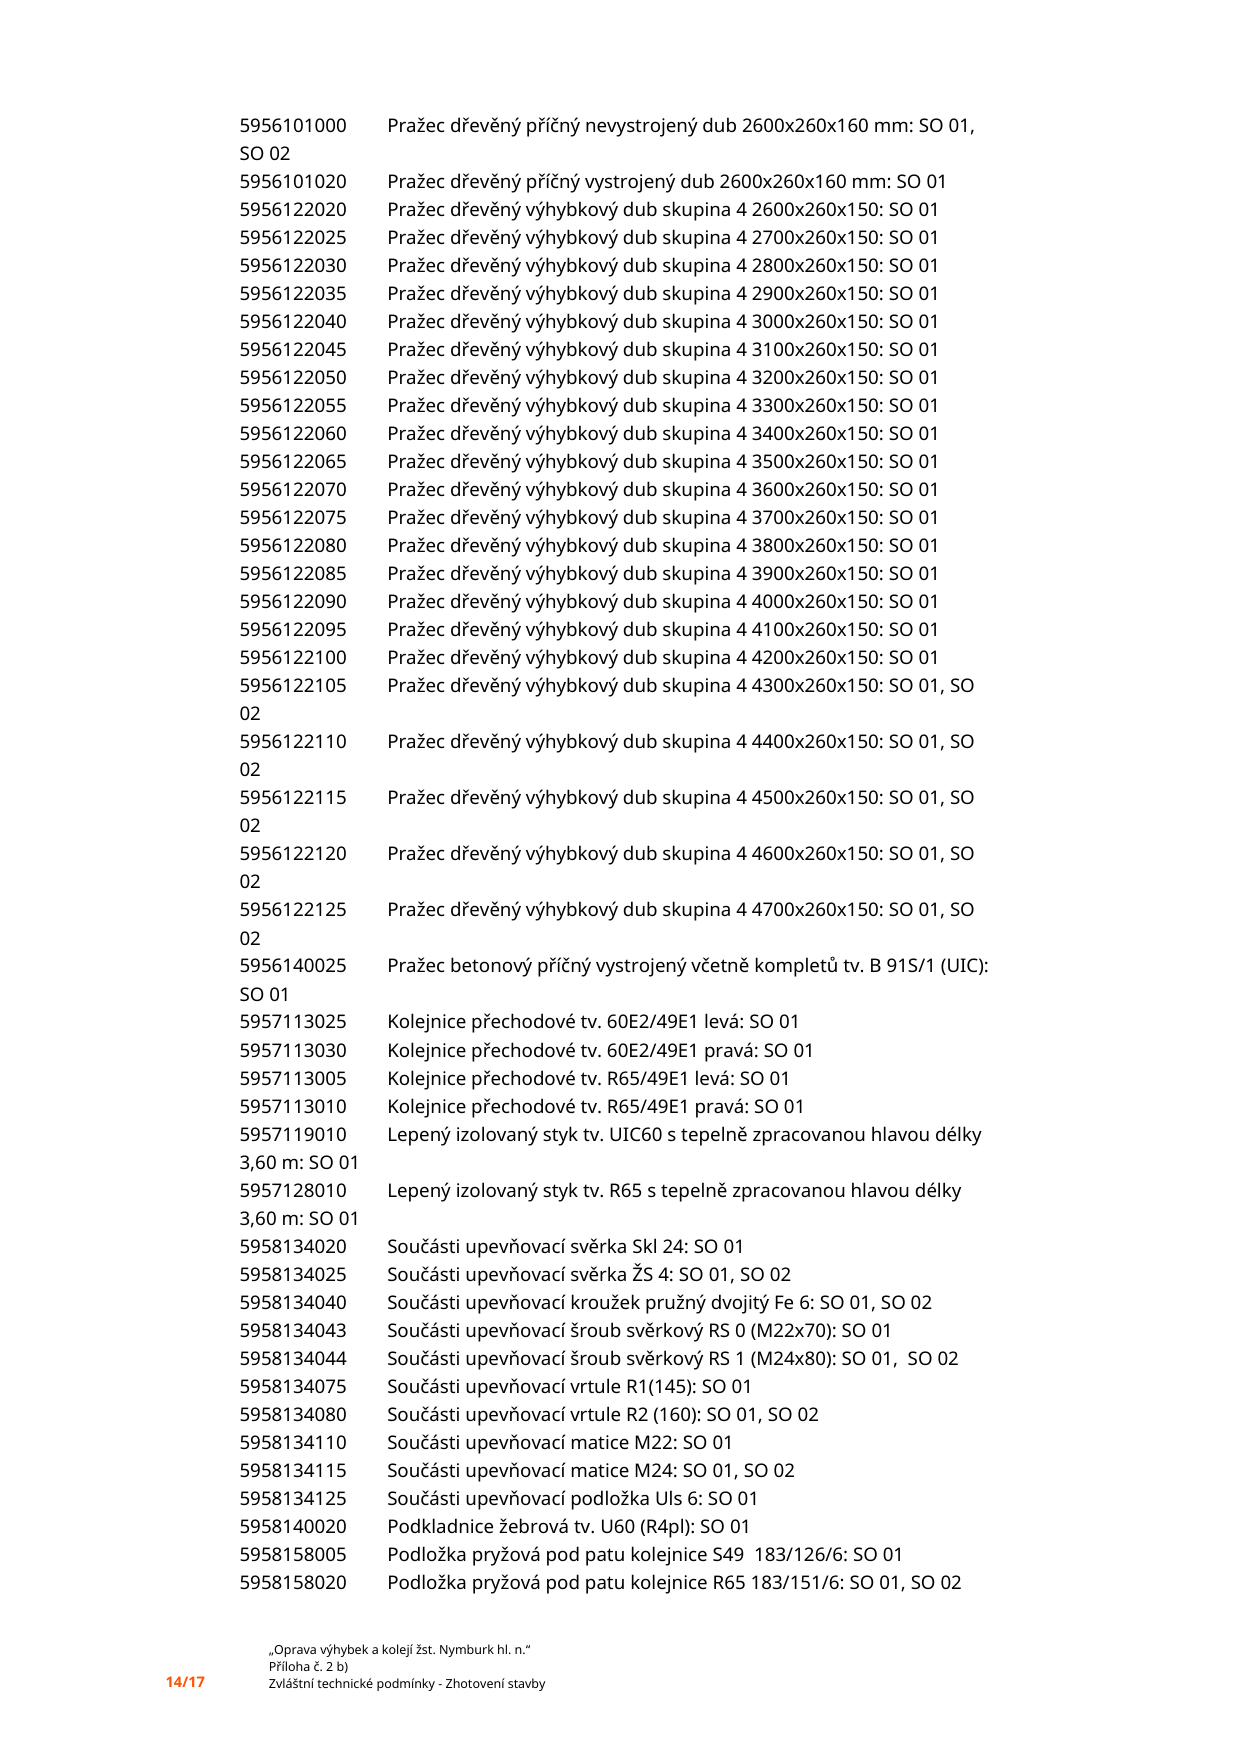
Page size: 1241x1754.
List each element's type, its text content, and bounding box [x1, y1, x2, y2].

text 5956122080 Pražec dřevěný výhybkový dub skupina 4 3800x260x150: SO 01 [239, 532, 995, 558]
text 5957128010 Lepený izolovaný styk tv. R65 s tepelně zpracovanou hlavou délky 3,60 m: SO 01 [239, 1177, 995, 1231]
text 5956122045 Pražec dřevěný výhybkový dub skupina 4 3100x260x150: SO 01 [239, 336, 995, 362]
text 5958158020 Podložka pryžová pod patu kolejnice R65 183/151/6: SO 01, SO 02 [239, 1569, 995, 1595]
text 5956122020 Pražec dřevěný výhybkový dub skupina 4 2600x260x150: SO 01 [239, 196, 995, 222]
text 5956122055 Pražec dřevěný výhybkový dub skupina 4 3300x260x150: SO 01 [239, 392, 995, 418]
text 5956122065 Pražec dřevěný výhybkový dub skupina 4 3500x260x150: SO 01 [239, 448, 995, 474]
text 5957113030 Kolejnice přechodové tv. 60E2/49E1 pravá: SO 01 [239, 1037, 995, 1062]
text 5956122100 Pražec dřevěný výhybkový dub skupina 4 4200x260x150: SO 01 [239, 644, 995, 670]
text 5956122090 Pražec dřevěný výhybkový dub skupina 4 4000x260x150: SO 01 [239, 588, 995, 614]
text 5957113010 Kolejnice přechodové tv. R65/49E1 pravá: SO 01 [239, 1093, 995, 1118]
text 5958134115 Součásti upevňovací matice M24: SO 01, SO 02 [239, 1457, 995, 1483]
text 5956122050 Pražec dřevěný výhybkový dub skupina 4 3200x260x150: SO 01 [239, 364, 995, 390]
text 5956122040 Pražec dřevěný výhybkový dub skupina 4 3000x260x150: SO 01 [239, 308, 995, 334]
text 5958134110 Součásti upevňovací matice M22: SO 01 [239, 1429, 995, 1455]
text 5956122095 Pražec dřevěný výhybkový dub skupina 4 4100x260x150: SO 01 [239, 617, 995, 642]
text 5958134020 Součásti upevňovací svěrka Skl 24: SO 01 [239, 1233, 995, 1258]
text 5957113005 Kolejnice přechodové tv. R65/49E1 levá: SO 01 [239, 1065, 995, 1090]
text 5956122120 Pražec dřevěný výhybkový dub skupina 4 4600x260x150: SO 01, SO 02 [239, 841, 995, 894]
text 5956122075 Pražec dřevěný výhybkový dub skupina 4 3700x260x150: SO 01 [239, 504, 995, 530]
text 5956122085 Pražec dřevěný výhybkový dub skupina 4 3900x260x150: SO 01 [239, 561, 995, 586]
text 5956101000 Pražec dřevěný příčný nevystrojený dub 2600x260x160 mm: SO 01, SO 02 [239, 112, 995, 166]
text 5956101020 Pražec dřevěný příčný vystrojený dub 2600x260x160 mm: SO 01 [239, 168, 995, 194]
text 5957113025 Kolejnice přechodové tv. 60E2/49E1 levá: SO 01 [239, 1009, 995, 1034]
text 5958134044 Součásti upevňovací šroub svěrkový RS 1 (M24x80): SO 01, SO 02 [239, 1345, 995, 1371]
text 5958134080 Součásti upevňovací vrtule R2 (160): SO 01, SO 02 [239, 1401, 995, 1427]
text 5958158005 Podložka pryžová pod patu kolejnice S49 183/126/6: SO 01 [239, 1541, 995, 1567]
text 5956122115 Pražec dřevěný výhybkový dub skupina 4 4500x260x150: SO 01, SO 02 [239, 785, 995, 838]
text 5958134040 Součásti upevňovací kroužek pružný dvojitý Fe 6: SO 01, SO 02 [239, 1289, 995, 1314]
text 5956122060 Pražec dřevěný výhybkový dub skupina 4 3400x260x150: SO 01 [239, 420, 995, 446]
text 5956122030 Pražec dřevěný výhybkový dub skupina 4 2800x260x150: SO 01 [239, 252, 995, 278]
text 5958134075 Součásti upevňovací vrtule R1(145): SO 01 [239, 1373, 995, 1399]
text 5958140020 Podkladnice žebrová tv. U60 (R4pl): SO 01 [239, 1513, 995, 1539]
text 5957119010 Lepený izolovaný styk tv. UIC60 s tepelně zpracovanou hlavou délky 3,60 m: SO 01 [239, 1121, 995, 1174]
text 5956122110 Pražec dřevěný výhybkový dub skupina 4 4400x260x150: SO 01, SO 02 [239, 729, 995, 782]
text 5958134025 Součásti upevňovací svěrka ŽS 4: SO 01, SO 02 [239, 1261, 995, 1287]
text 5956122035 Pražec dřevěný výhybkový dub skupina 4 2900x260x150: SO 01 [239, 280, 995, 306]
text 5956122125 Pražec dřevěný výhybkový dub skupina 4 4700x260x150: SO 01, SO 02 [239, 897, 995, 950]
text 5958134125 Součásti upevňovací podložka Uls 6: SO 01 [239, 1485, 995, 1511]
text 5956140025 Pražec betonový příčný vystrojený včetně kompletů tv. B 91S/1 (UIC): SO 01 [239, 953, 995, 1006]
text 5956122025 Pražec dřevěný výhybkový dub skupina 4 2700x260x150: SO 01 [239, 224, 995, 250]
text 5956122070 Pražec dřevěný výhybkový dub skupina 4 3600x260x150: SO 01 [239, 476, 995, 502]
text 5958134043 Součásti upevňovací šroub svěrkový RS 0 (M22x70): SO 01 [239, 1317, 995, 1343]
text 5956122105 Pražec dřevěný výhybkový dub skupina 4 4300x260x150: SO 01, SO 02 [239, 673, 995, 726]
